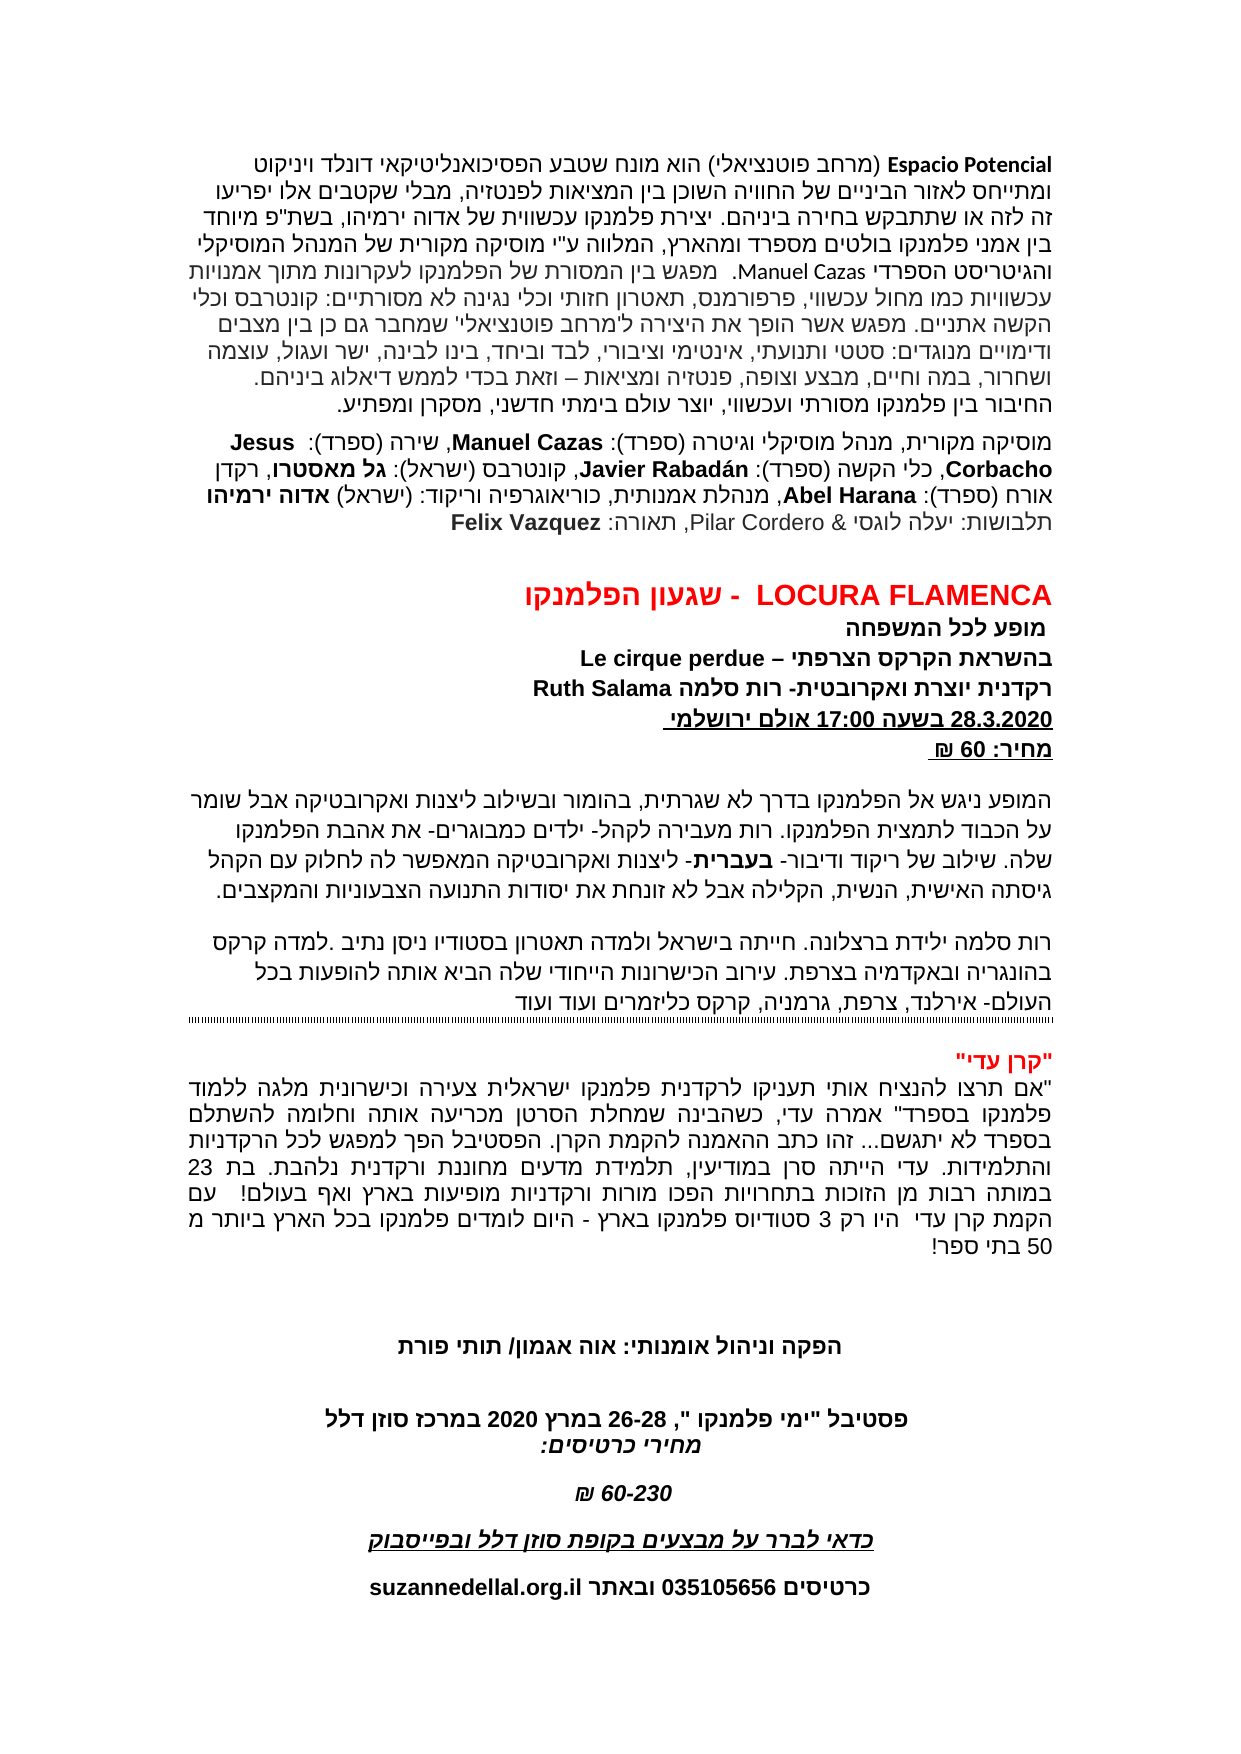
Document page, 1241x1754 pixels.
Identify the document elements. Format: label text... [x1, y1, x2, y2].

text כדאי לברר על מבצעים בקופת סוזן דלל ובפייסבוק [187, 1527, 1053, 1553]
text כרטיסים 035105656 ובאתר suzannedellal.org.il [187, 1574, 1053, 1600]
text הפקה וניהול אומנותי: אוה אגמון/ תותי פורת [187, 1333, 1053, 1359]
text 60-230 ₪ [187, 1480, 1053, 1506]
text המופע ניגש אל הפלמנקו בדרך לא שגרתית, בהומור ובשילוב ליצנות ואקרובטיקה אבל שומר על הכבוד לתמצית הפלמנקו. רות מעבירה לקהל- ילדים כמבוגרים- את אהבת הפלמנקו שלה. שילוב של ריקוד ודיבור- בעברית- ליצנות ואקרובטיקה המאפשר לה לחלוק עם הקהל גיסתה האישית, הנשית, הקלילה אבל לא זונחת את יסודות התנועה הצבעוניות והמקצבים. [187, 787, 1053, 904]
text רות סלמה ילידת ברצלונה. חייתה בישראל ולמדה תאטרון בסטודיו ניסן נתיב .למדה קרקס בהונגריה ובאקדמיה בצרפת. עירוב הכישרונות הייחודי שלה הביא אותה להופעות בכל העולם- אירלנד, צרפת, גרמניה, קרקס כליזמרים ועוד ועוד [187, 928, 1053, 1023]
text פסטיבל "ימי פלמנקו ", 26-28 במרץ 2020 במרכז סוזן דלל מחירי כרטיסים: [187, 1380, 1053, 1459]
text Espacio Potencial (מרחב פוטנציאלי) הוא מונח שטבע הפסיכואנליטיקאי דונלד ויניקוט ומתייחס לאזור הביניים של החוויה השוכן בין המציאות לפנטזיה, מבלי שקטבים אלו יפריעו זה לזה או שתתבקש בחירה ביניהם. יצירת פלמנקו עכשווית של אדוה ירמיהו, בשת"פ מיוחד בין אמני פלמנקו בולטים מספרד ומהארץ, המלווה ע"י מוסיקה מקורית של המנהל המוסיקלי והגיטריסט הספרדי Manuel Cazas. מפגש בין המסורת של הפלמנקו לעקרונות מתוך אמנויות עכשוויות כמו מחול עכשווי, פרפורמנס, תאטרון חזותי וכלי נגינה לא מסורתיים: קונטרבס וכלי הקשה אתניים. מפגש אשר הופך את היצירה ל'מרחב פוטנציאלי' שמחבר גם כן בין מצבים ודימויים מנוגדים: סטטי ותנועתי, אינטימי וציבורי, לבד וביחד, בינו לבינה, ישר ועגול, עוצמה ושחרור, במה וחיים, מבצע וצופה, פנטזיה ומציאות – וזאת בכדי לממש דיאלוג ביניהם. החיבור בין פלמנקו מסורתי ועכשווי, יוצר עולם בימתי חדשני, מסקרן ומפתיע. [187, 150, 1053, 417]
text LOCURA FLAMENCA - שגעון הפלמנקו מופע לכל המשפחה בהשראת הקרקס הצרפתי – Le cirque perdue רקדנית יוצרת ואקרובטית- רות סלמה Ruth Salama 28.3.2020 בשעה 17:00 אולם ירושלמי מחיר: 60 ₪ [187, 577, 1053, 762]
text מוסיקה מקורית, מנהל מוסיקלי וגיטרה (ספרד): Manuel Cazas, שירה (ספרד): Jesus Corbacho, כלי הקשה (ספרד): Javier Rabadán, קונטרבס (ישראל): גל מאסטרו, רקדן אורח (ספרד): Abel Harana, מנהלת אמנותית, כוריאוגרפיה וריקוד: (ישראל) אדוה ירמיהו תלבושות: יעלה לוגסי & Pilar Cordero, תאורה: Felix Vazquez [187, 429, 1053, 535]
text "אם תרצו להנציח אותי תעניקו לרקדנית פלמנקו ישראלית צעירה וכישרונית מלגה ללמוד פלמנקו בספרד" אמרה עדי, כשהבינה שמחלת הסרטן מכריעה אותה וחלומה להשתלם בספרד לא יתגשם... זהו כתב ההאמנה להקמת הקרן. הפסטיבל הפך למפגש לכל הרקדניות והתלמידות. עדי הייתה סרן במודיעין, תלמידת מדעים מחוננת ורקדנית נלהבת. בת 23 במותה רבות מן הזוכות בתחרויות הפכו מורות ורקדניות מופיעות בארץ ואף בעולם! עם הקמת קרן עדי היו רק 3 סטודיוס פלמנקו בארץ - היום לומדים פלמנקו בכל הארץ ביותר מ 50 בתי ספר! [187, 1074, 1053, 1259]
text "קרן עדי" [187, 1048, 1053, 1074]
